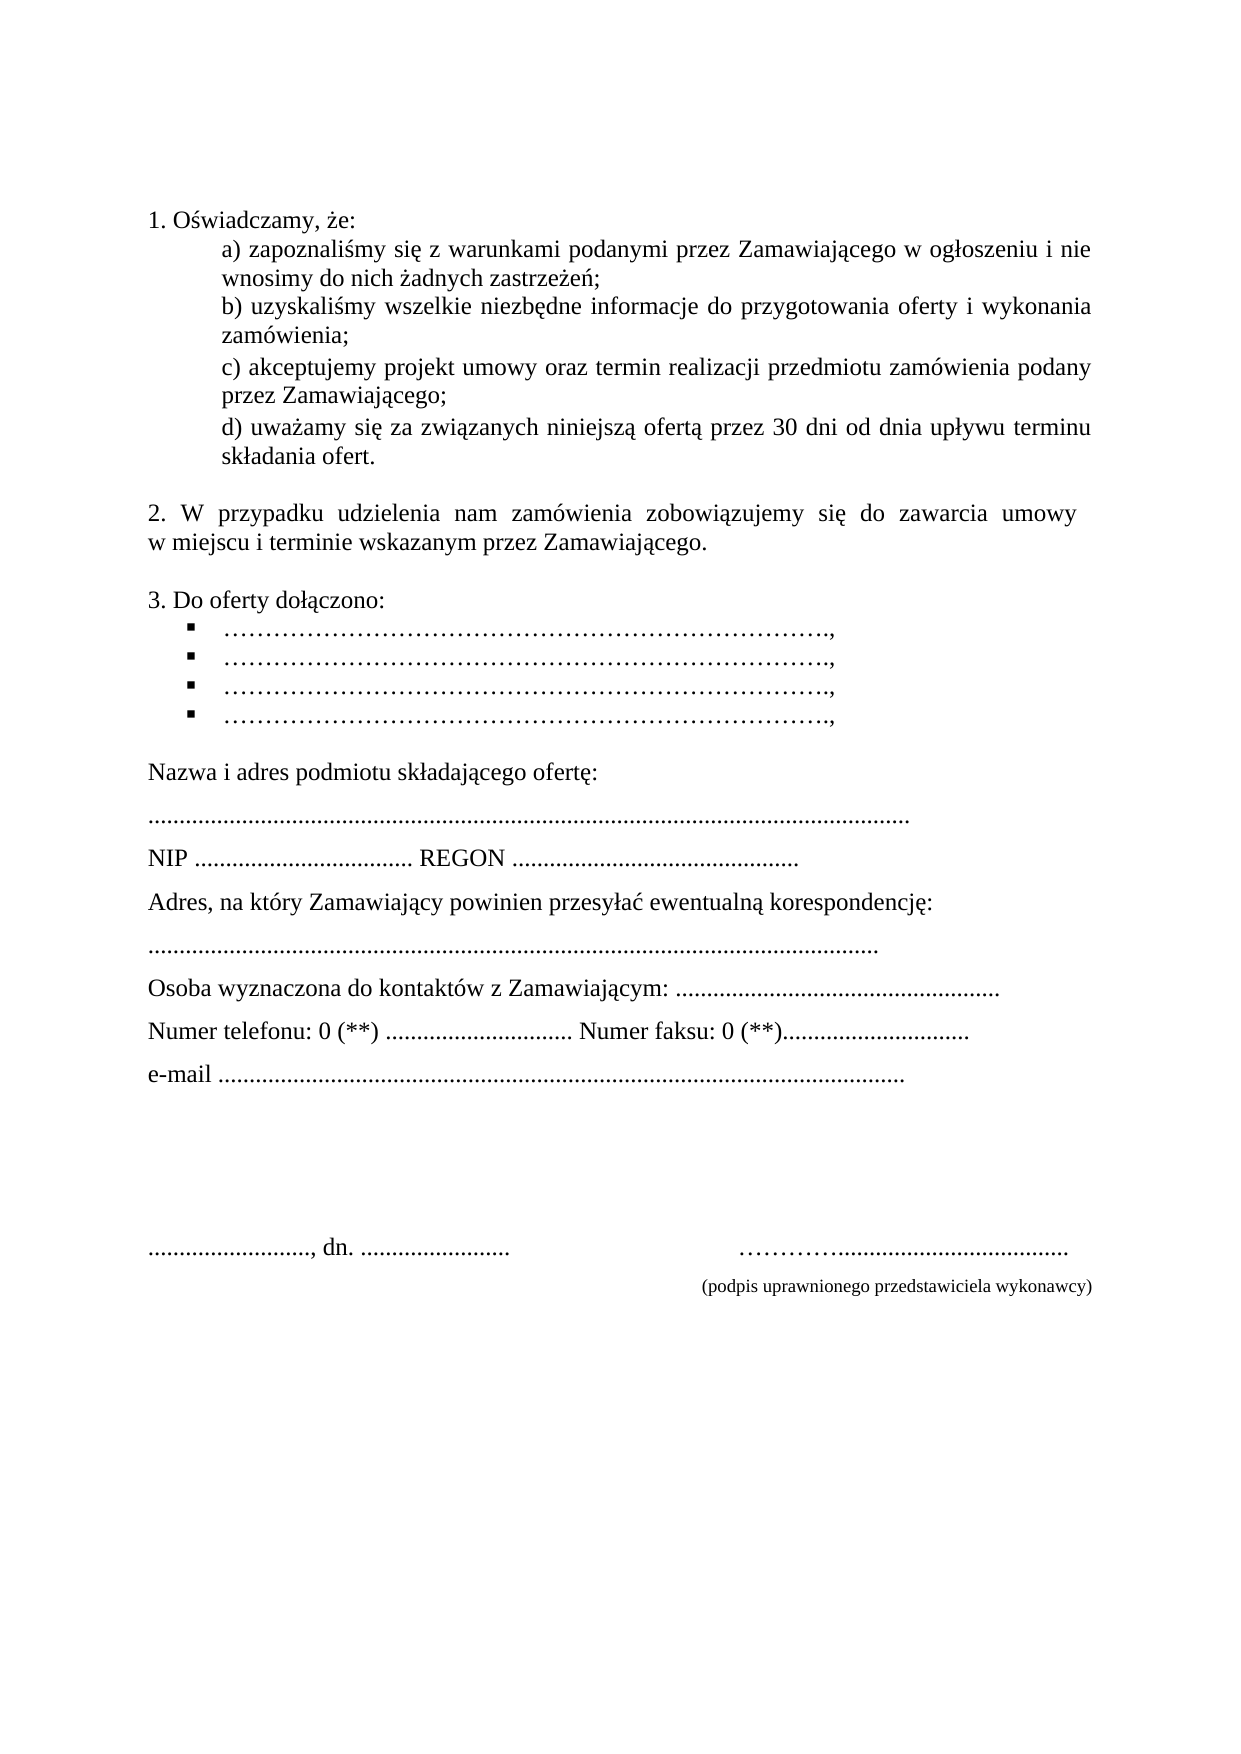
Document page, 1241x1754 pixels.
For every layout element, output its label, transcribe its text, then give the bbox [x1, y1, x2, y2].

list ………………………………………………………………., [185, 671, 1092, 700]
list ………………………………………………………………., [185, 642, 1092, 671]
text .......................................................................................................................... [148, 800, 1092, 829]
list ………………………………………………………………., [185, 700, 1092, 728]
text b) uzyskaliśmy wszelkie niezbędne informacje do przygotowania oferty i wykonania zamówienia; [221, 291, 1092, 349]
text .........................., dn. ........................ …………..................................... [148, 1232, 1092, 1260]
text a) zapoznaliśmy się z warunkami podanymi przez Zamawiającego w ogłoszeniu i nie wnosimy do nich żadnych zastrzeżeń; [221, 234, 1092, 291]
text ..................................................................................................................... [148, 930, 1092, 958]
list ………………………………………………………………., [185, 613, 1092, 642]
text Numer telefonu: 0 (**) .............................. Numer faksu: 0 (**).............................. [148, 1016, 1092, 1045]
text Adres, na który Zamawiający powinien przesyłać ewentualną korespondencję: [148, 887, 1092, 915]
text NIP ................................... REGON .............................................. [148, 843, 1092, 872]
text 1. Oświadczamy, że: [148, 205, 1092, 234]
text e-mail .............................................................................................................. [148, 1059, 1092, 1088]
text Osoba wyznaczona do kontaktów z Zamawiającym: .................................................... [148, 973, 1092, 1002]
text d) uważamy się za związanych niniejszą ofertą przez 30 dni od dnia upływu terminu składania ofert. [221, 412, 1092, 470]
text 2. W przypadku udzielenia nam zamówienia zobowiązujemy się do zawarcia umowy w miejscu i terminie wskazanym przez Zamawiającego. [148, 498, 1092, 556]
text 3. Do oferty dołączono: [148, 585, 1092, 613]
text c) akceptujemy projekt umowy oraz termin realizacji przedmiotu zamówienia podany przez Zamawiającego; [221, 352, 1092, 409]
text (podpis uprawnionego przedstawiciela wykonawcy) [148, 1275, 1092, 1296]
text Nazwa i adres podmiotu składającego ofertę: [148, 757, 1092, 786]
